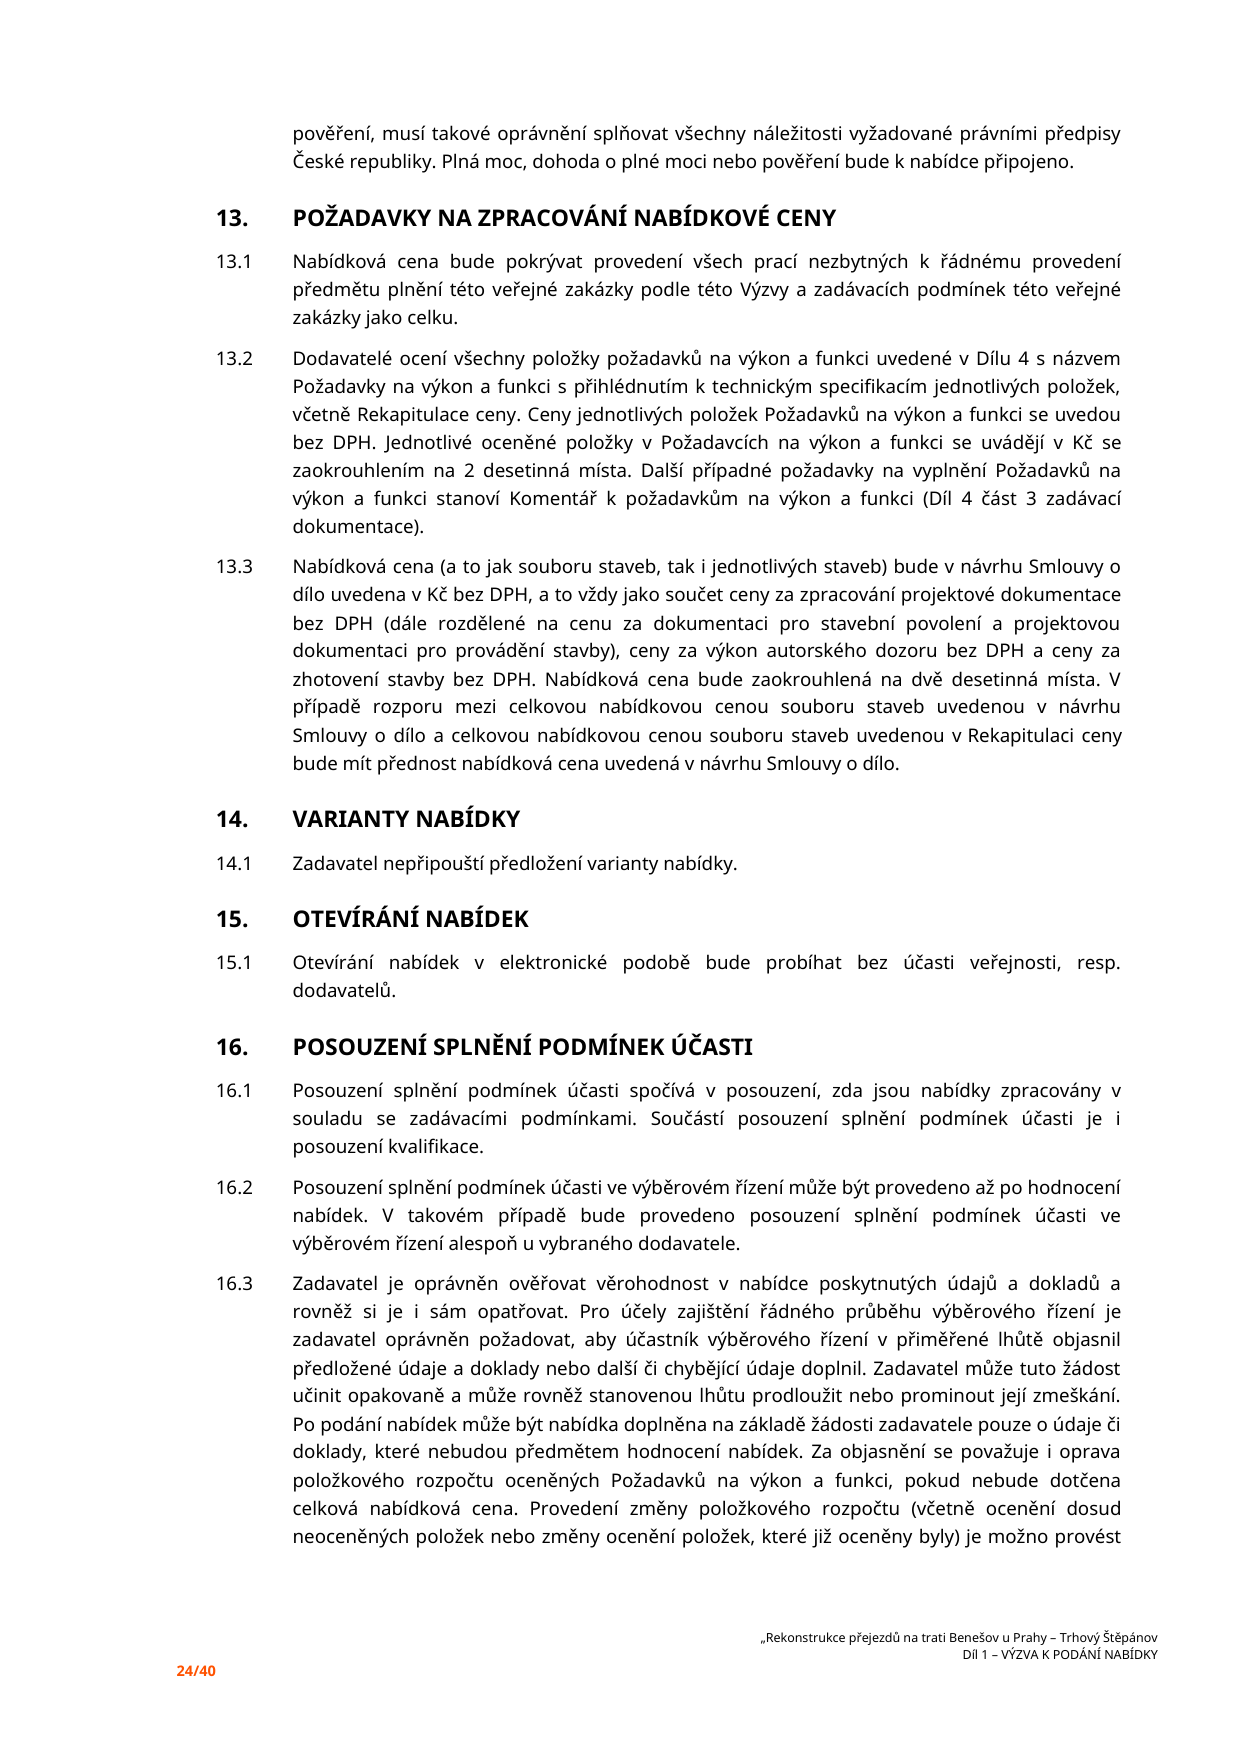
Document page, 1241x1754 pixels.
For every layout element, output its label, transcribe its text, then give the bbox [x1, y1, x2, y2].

text Posouzení splnění podmínek účasti ve výběrovém řízení může být provedeno až po hodnocení nabídek. V takovém případě bude provedeno posouzení splnění podmínek účasti ve výběrovém řízení alespoň u vybraného dodavatele. [216, 1174, 1122, 1256]
text VARIANTY NABÍDKY [216, 803, 1122, 834]
text Dodavatelé ocení všechny položky požadavků na výkon a funkci uvedené v Dílu 4 s názvem Požadavky na výkon a funkci s přihlédnutím k technickým specifikacím jednotlivých položek, včetně Rekapitulace ceny. Ceny jednotlivých položek Požadavků na výkon a funkci se uvedou bez DPH. Jednotlivé oceněné položky v Požadavcích na výkon a funkci se uvádějí v Kč se zaokrouhlením na 2 desetinná místa. Další případné požadavky na vyplnění Požadavků na výkon a funkci stanoví Komentář k požadavkům na výkon a funkci (Díl 4 část 3 zadávací dokumentace). [216, 345, 1122, 539]
text OTEVÍRÁNÍ NABÍDEK [216, 903, 1122, 934]
text POSOUZENÍ SPLNĚNÍ PODMÍNEK ÚČASTI [216, 1031, 1122, 1062]
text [216, 121, 1122, 174]
text Zadavatel nepřipouští předložení varianty nabídky. [216, 850, 1122, 875]
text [216, 1271, 1122, 1548]
text Posouzení splnění podmínek účasti spočívá v posouzení, zda jsou nabídky zpracovány v souladu se zadávacími podmínkami. Součástí posouzení splnění podmínek účasti je i posouzení kvalifikace. [216, 1078, 1122, 1159]
text Otevírání nabídek v elektronické podobě bude probíhat bez účasti veřejnosti, resp. dodavatelů. [216, 950, 1122, 1003]
text POŽADAVKY NA ZPRACOVÁNÍ NABÍDKOVÉ CENY [216, 202, 1122, 233]
text Nabídková cena bude pokrývat provedení všech prací nezbytných k řádnému provedení předmětu plnění této veřejné zakázky podle této Výzvy a zadávacích podmínek této veřejné zakázky jako celku. [216, 248, 1122, 330]
text Nabídková cena (a to jak souboru staveb, tak i jednotlivých staveb) bude v návrhu Smlouvy o dílo uvedena v Kč bez DPH, a to vždy jako součet ceny za zpracování projektové dokumentace bez DPH (dále rozdělené na cenu za dokumentaci pro stavební povolení a projektovou dokumentaci pro provádění stavby), ceny za výkon autorského dozoru bez DPH a ceny za zhotovení stavby bez DPH. Nabídková cena bude zaokrouhlená na dvě desetinná místa. V případě rozporu mezi celkovou nabídkovou cenou souboru staveb uvedenou v návrhu Smlouvy o dílo a celkovou nabídkovou cenou souboru staveb uvedenou v Rekapitulaci ceny bude mít přednost nabídková cena uvedená v návrhu Smlouvy o dílo. [216, 554, 1122, 775]
